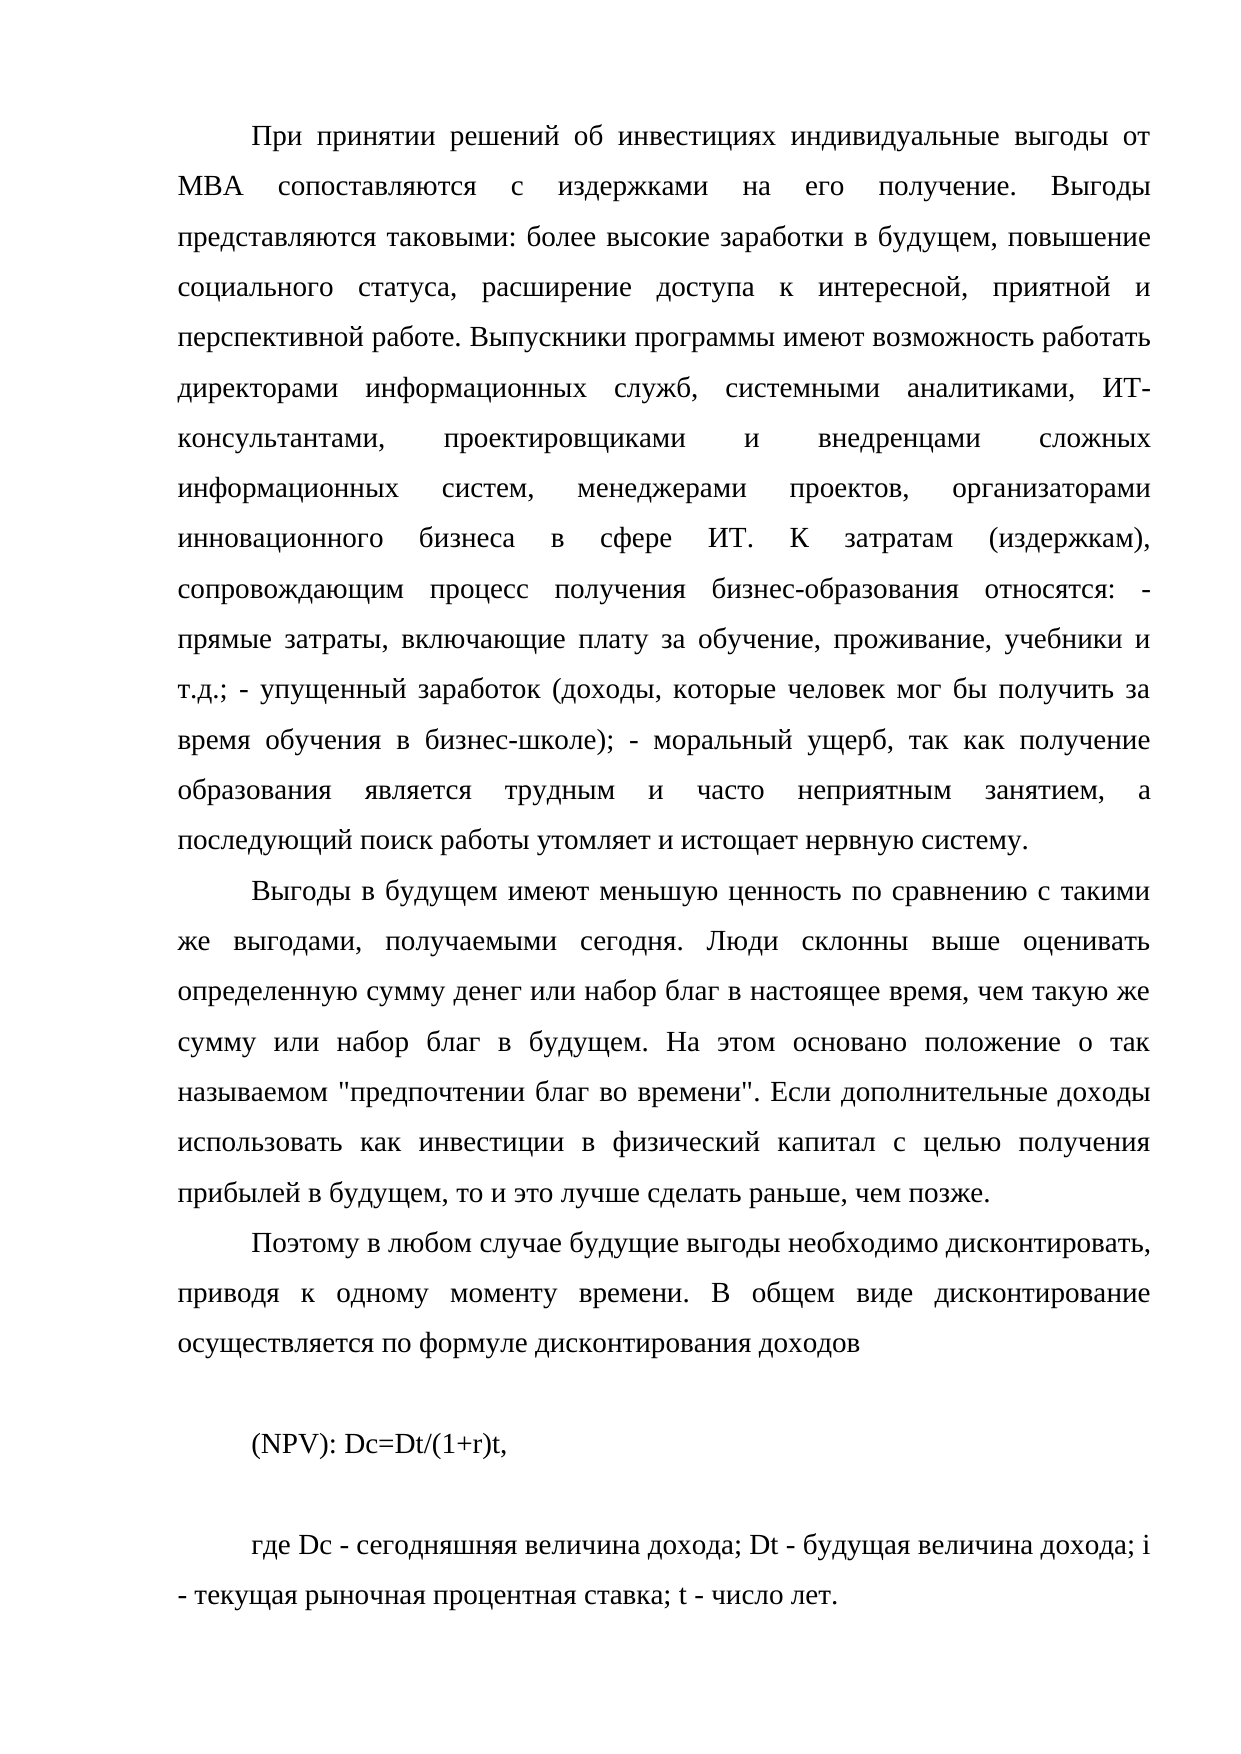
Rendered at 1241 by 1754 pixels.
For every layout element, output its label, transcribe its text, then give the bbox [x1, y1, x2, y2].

text Выгоды в будущем имеют меньшую ценность по сравнению с такими же выгодами, получаемыми сегодня. Люди склонны выше оценивать определенную сумму денег или набор благ в настоящее время, чем такую же сумму или набор благ в будущем. На этом основано положение о так называемом "предпочтении благ во времени". Если дополнительные доходы использовать как инвестиции в физический капитал с целью получения прибылей в будущем, то и это лучше сделать раньше, чем позже. [177, 873, 1152, 1208]
text (NPV): Dc=Dt/(1+r)t, [177, 1426, 1152, 1460]
text Поэтому в любом случае будущие выгоды необходимо дисконтировать, приводя к одному моменту времени. В общем виде дисконтирование осуществляется по формуле дисконтирования доходов [177, 1225, 1152, 1359]
text где Dc - сегодняшняя величина дохода; Dt - будущая величина дохода; i - текущая рыночная процентная ставка; t - число лет. [177, 1527, 1152, 1611]
text При принятии решений об инвестициях индивидуальные выгоды от MBA сопоставляются с издержками на его получение. Выгоды представляются таковыми: более высокие заработки в будущем, повышение социального статуса, расширение доступа к интересной, приятной и перспективной работе. Выпускники программы имеют возможность работать директорами информационных служб, системными аналитиками, ИТ-консультантами, проектировщиками и внедренцами сложных информационных систем, менеджерами проектов, организаторами инновационного бизнеса в сфере ИТ. К затратам (издержкам), сопровождающим процесс получения бизнес-образования относятся: - прямые затраты, включающие плату за обучение, проживание, учебники и т.д.; - упущенный заработок (доходы, которые человек мог бы получить за время обучения в бизнес-школе); - моральный ущерб, так как получение образования является трудным и часто неприятным занятием, а последующий поиск работы утомляет и истощает нервную систему. [177, 118, 1152, 856]
